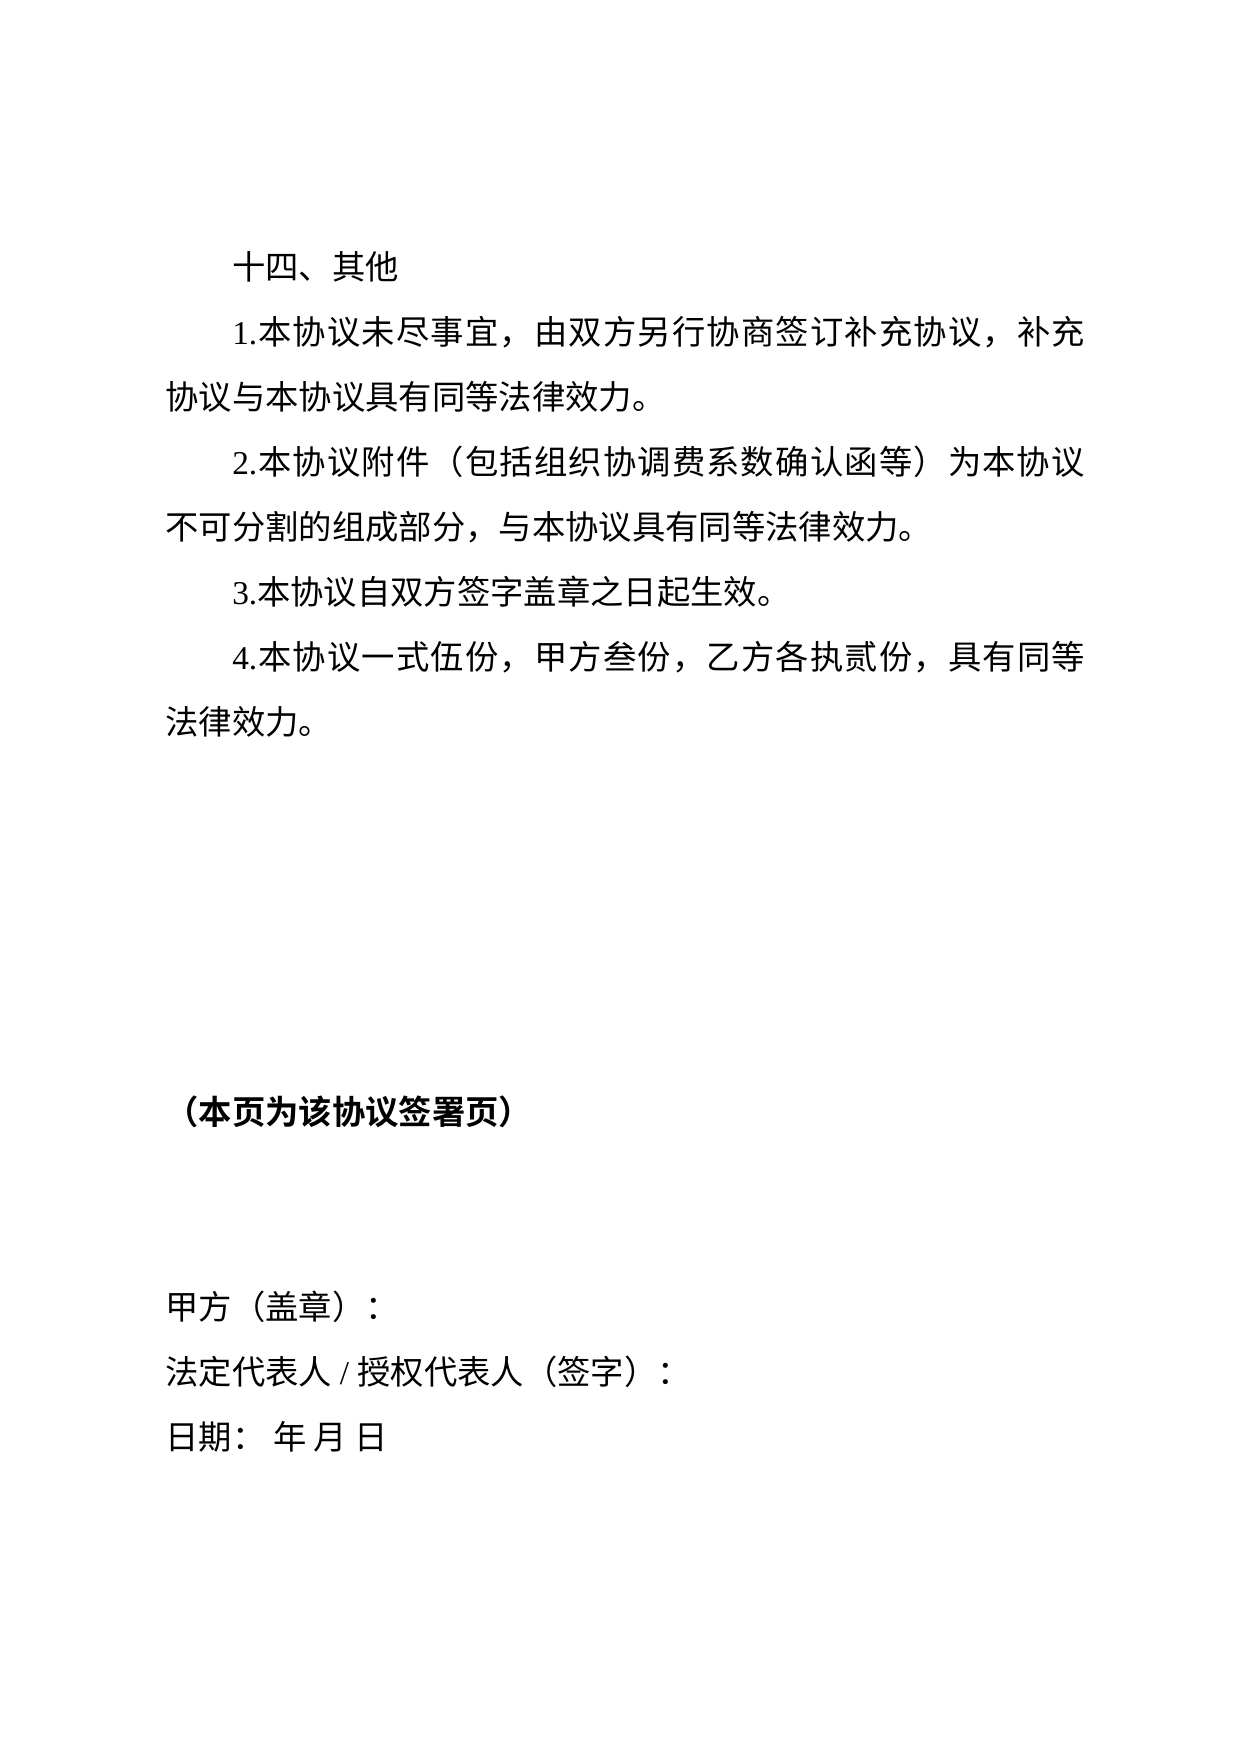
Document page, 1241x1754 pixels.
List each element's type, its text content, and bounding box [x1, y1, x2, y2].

text （本页为该协议签署页） [165, 1078, 1087, 1143]
text 日期： 年 月 日 [165, 1403, 1087, 1468]
text 1.本协议未尽事宜，由双方另行协商签订补充协议，补充协议与本协议具有同等法律效力。 [165, 298, 1087, 428]
text 法定代表人 / 授权代表人（签字）： [165, 1338, 1087, 1403]
text 4.本协议一式伍份，甲方叁份，乙方各执贰份，具有同等法律效力。 [165, 623, 1087, 753]
text 十四、其他 [165, 233, 1087, 298]
text 3.本协议自双方签字盖章之日起生效。 [165, 558, 1087, 623]
text 甲方（盖章）： [165, 1273, 1087, 1338]
text 2.本协议附件（包括组织协调费系数确认函等）为本协议不可分割的组成部分，与本协议具有同等法律效力。 [165, 428, 1087, 558]
